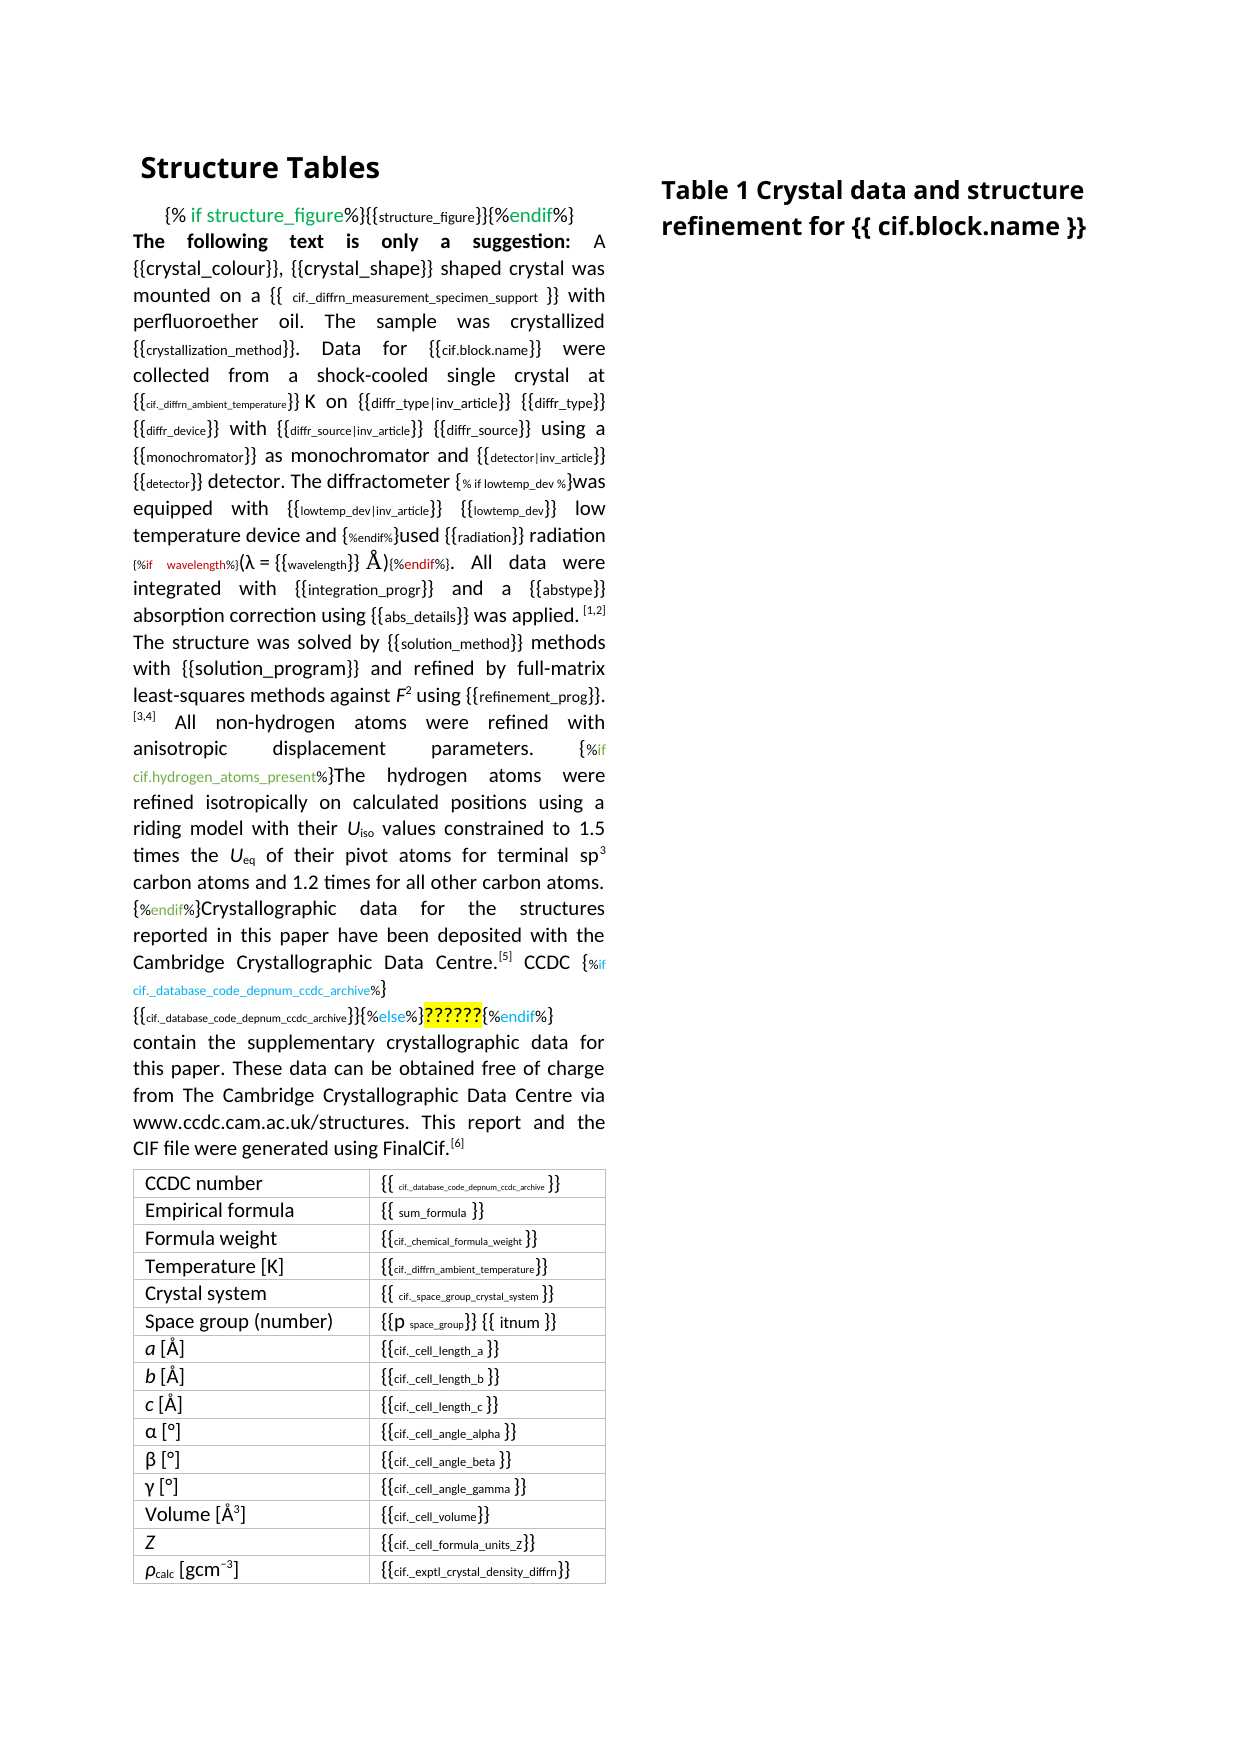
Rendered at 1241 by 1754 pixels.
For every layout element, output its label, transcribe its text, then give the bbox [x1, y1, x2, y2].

table_cell {{p space_group}} {{ itnum }} [370, 1308, 605, 1334]
table_cell {{ cif._space_group_crystal_system }} [370, 1280, 605, 1307]
table_cell Crystal system [134, 1280, 369, 1307]
table_cell {{cif._exptl_crystal_density_diffrn}} [370, 1556, 605, 1583]
table_cell a [Å] [134, 1336, 369, 1362]
table_cell Formula weight [134, 1225, 369, 1252]
table_cell {{cif._cell_formula_units_Z}} [370, 1529, 605, 1555]
table_cell {{cif._cell_length_c }} [370, 1391, 605, 1417]
table_cell γ [°] [134, 1474, 369, 1500]
table_cell {{cif._cell_angle_gamma }} [370, 1474, 605, 1500]
table_cell Z [134, 1529, 369, 1555]
table_cell b [Å] [134, 1363, 369, 1390]
subtitle Table 1 Crystal data and structure refinement for {{ cif.block.name }} [661, 173, 1134, 242]
table_cell {{cif._diffrn_ambient_temperature}} [370, 1253, 605, 1279]
table_cell Space group (number) [134, 1308, 369, 1334]
text {% if structure_figure%}{{structure_figure}}{%endif%} [133, 202, 606, 227]
table_cell ρcalc [gcm−3] [134, 1556, 369, 1583]
table_cell {{cif._cell_angle_beta }} [370, 1446, 605, 1473]
text The following text is only a suggestion: A {{crystal_colour}}, {{crystal_shape}} shaped crystal was mounted on a {{ cif._diffrn_measurement_specimen_support }} with perfluoroether oil. The sample was crystallized {{crystallization_method}}. Data for {{cif.block.name}} were collected from a shock-cooled single crystal at {{cif._diffrn_ambient_temperature}} K on {{diffr_type|inv_article}} {{diffr_type}} {{diffr_device}} with {{diffr_source|inv_article}} {{diffr_source}} using a {{monochromator}} as monochromator and {{detector|inv_article}} {{detector}} detector. The diffractometer {% if lowtemp_dev %}was equipped with {{lowtemp_dev|inv_article}} {{lowtemp_dev}} low temperature device and {%endif%}used {{radiation}} radiation {%if wavelength%}(λ = {{wavelength}} Å){%endif%}. All data were integrated with {{integration_progr}} and a {{abstype}} absorption correction using {{abs_details}} was applied. [1,2] The structure was solved by {{solution_method}} methods with {{solution_program}} and refined by full-matrix least-squares methods against F2 using {{refinement_prog}}.[3,4] All non-hydrogen atoms were refined with anisotropic displacement parameters. {%if cif.hydrogen_atoms_present%}The hydrogen atoms were refined isotropically on calculated positions using a riding model with their Uiso values constrained to 1.5 times the Ueq of their pivot atoms for terminal sp3 carbon atoms and 1.2 times for all other carbon atoms. {%endif%}Crystallographic data for the structures reported in this paper have been deposited with the Cambridge Crystallographic Data Centre.[5] CCDC {%if cif._database_code_depnum_ccdc_archive%}{{cif._database_code_depnum_ccdc_archive}}{%else%}??????{%endif%} contain the supplementary crystallographic data for this paper. These data can be obtained free of charge from The Cambridge Crystallographic Data Centre via www.ccdc.cam.ac.uk/​structures. This report and the CIF file were generated using FinalCif.[6] [133, 228, 606, 1161]
table_header {{ cif._database_code_depnum_ccdc_archive }} [370, 1170, 605, 1197]
table_cell {{cif._chemical_formula_weight }} [370, 1225, 605, 1252]
table_cell c [Å] [134, 1391, 369, 1417]
table_cell Volume [Å3] [134, 1501, 369, 1528]
table_cell {{cif._cell_volume}} [370, 1501, 605, 1528]
subtitle Structure Tables [133, 148, 606, 187]
table_cell Empirical formula [134, 1198, 369, 1224]
table_header CCDC number [134, 1170, 369, 1197]
table_cell β [°] [134, 1446, 369, 1473]
table_cell {{ sum_formula }} [370, 1198, 605, 1224]
table_cell Temperature [K] [134, 1253, 369, 1279]
table_cell {{cif._cell_length_a }} [370, 1336, 605, 1362]
table_cell {{cif._cell_length_b }} [370, 1363, 605, 1390]
table_cell {{cif._cell_angle_alpha }} [370, 1419, 605, 1445]
table_cell α [°] [134, 1419, 369, 1445]
